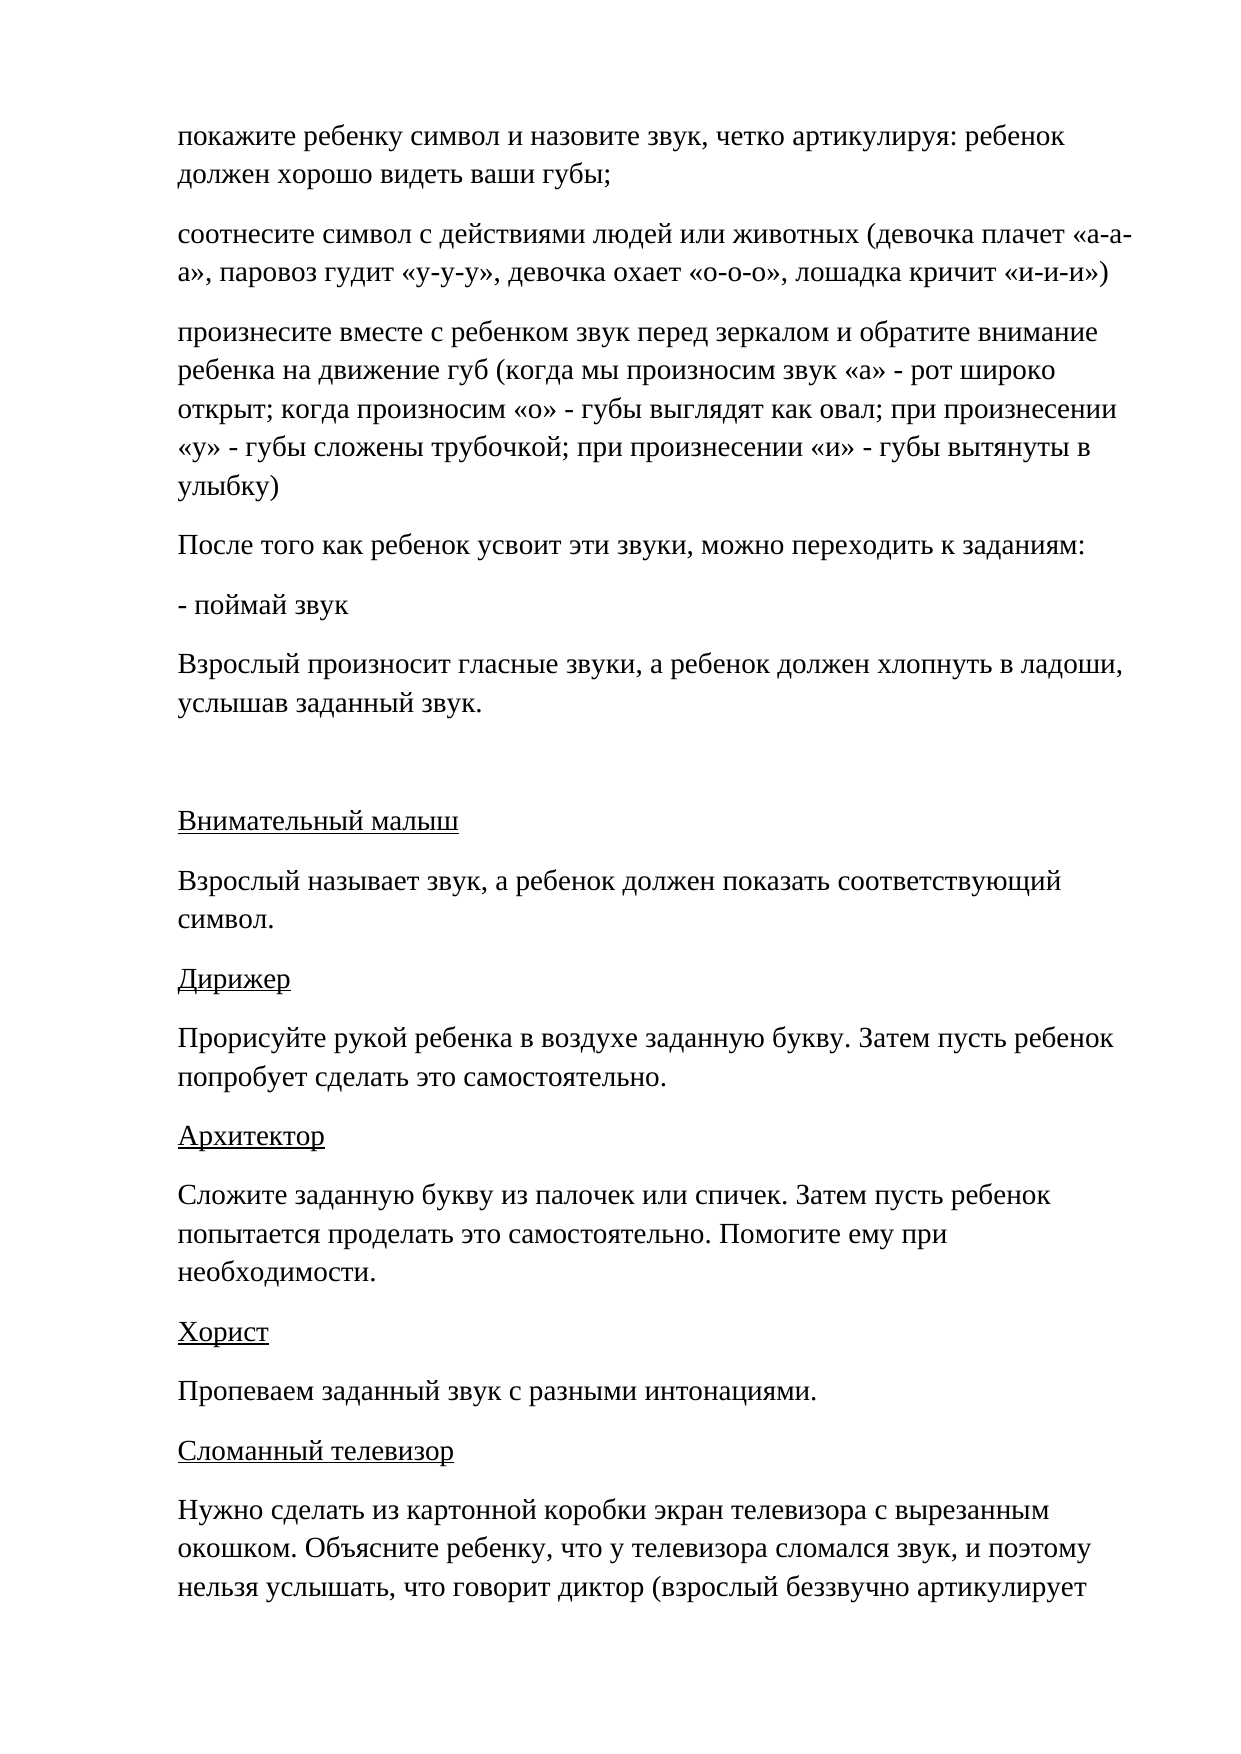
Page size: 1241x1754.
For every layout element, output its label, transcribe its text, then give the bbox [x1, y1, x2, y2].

text Дирижер [177, 961, 1152, 994]
text Архитектор [177, 1118, 1152, 1152]
text Хорист [177, 1314, 1152, 1347]
text Внимательный малыш [177, 803, 1152, 837]
text соотнесите символ с действиями людей или животных (девочка плачет «а-а-а», паровоз гудит «у-у-у», девочка охает «о-о-о», лошадка кричит «и-и-и») [177, 216, 1152, 288]
text - поймай звук [177, 587, 1152, 620]
text Взрослый называет звук, а ребенок должен показать соответствующий символ. [177, 863, 1152, 935]
text покажите ребенку символ и назовите звук, четко артикулируя: ребенок должен хорошо видеть ваши губы; [177, 118, 1152, 190]
text произнесите вместе с ребенком звук перед зеркалом и обратите внимание ребенка на движение губ (когда мы произносим звук «а» - рот широко открыт; когда произносим «о» - губы выглядят как овал; при произнесении «у» - губы сложены трубочкой; при произнесении «и» - губы вытянуты в улыбку) [177, 314, 1152, 502]
text Сломанный телевизор [177, 1433, 1152, 1466]
text Сложите заданную букву из палочек или спичек. Затем пусть ребенок попытается проделать это самостоятельно. Помогите ему при необходимости. [177, 1177, 1152, 1288]
text Пропеваем заданный звук с разными интонациями. [177, 1373, 1152, 1407]
text Прорисуйте рукой ребенка в воздухе заданную букву. Затем пусть ребенок попробует сделать это самостоятельно. [177, 1020, 1152, 1092]
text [177, 1492, 1152, 1603]
text Взрослый произносит гласные звуки, а ребенок должен хлопнуть в ладоши, услышав заданный звук. [177, 646, 1152, 718]
text После того как ребенок усвоит эти звуки, можно переходить к заданиям: [177, 527, 1152, 561]
